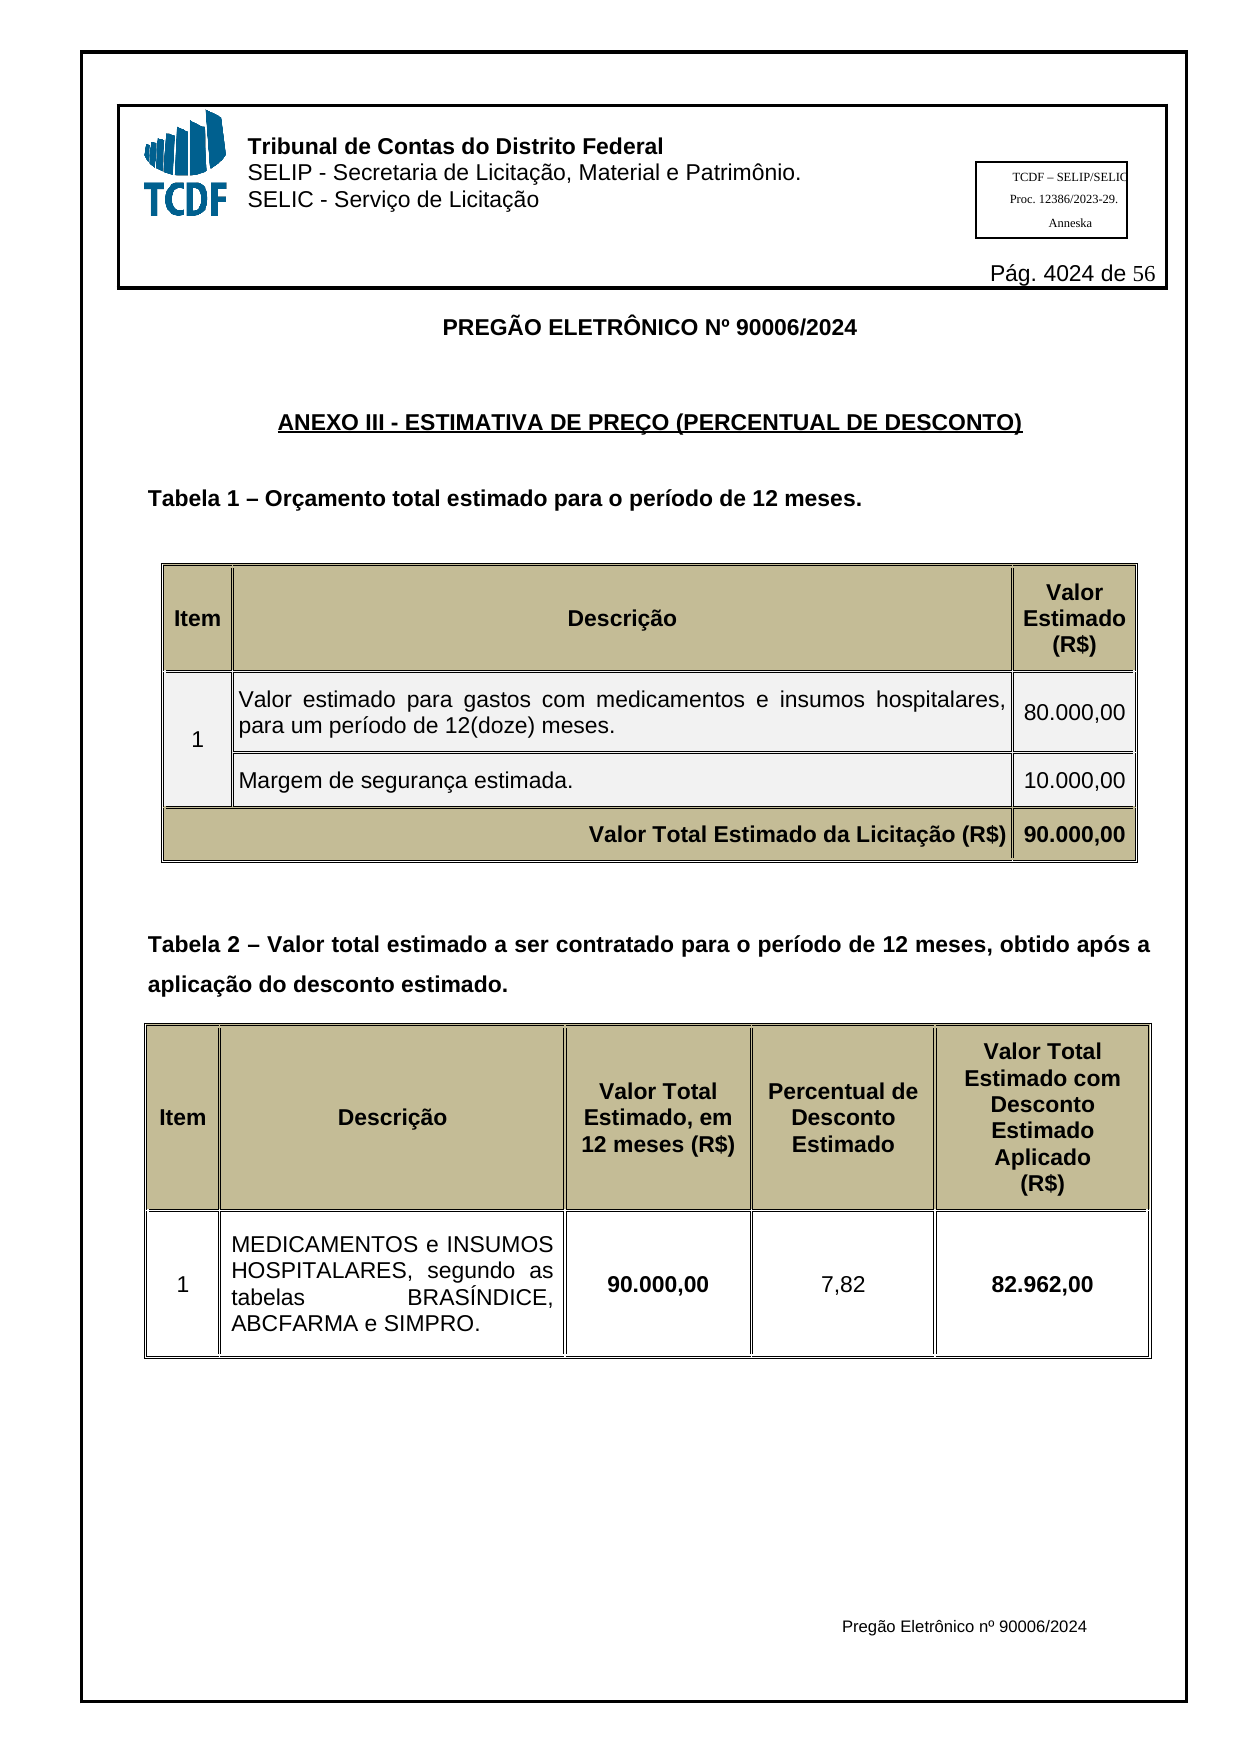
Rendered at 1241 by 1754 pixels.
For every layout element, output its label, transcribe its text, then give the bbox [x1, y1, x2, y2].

table_cell 90.000,00 [1012, 806, 1135, 860]
table_cell 1 [146, 1209, 220, 1356]
text Tabela 2 – Valor total estimado a ser contratado para o período de 12 meses, obtido após a aplicação do desconto estimado. [148, 931, 1152, 997]
table_header Item [147, 1024, 220, 1209]
text PREGÃO ELETRÔNICO Nº 90006/2024 [148, 313, 1152, 340]
text Tabela 1 – Orçamento total estimado para o período de 12 meses. [148, 485, 1152, 511]
table_header Valor Estimado (R$) [1012, 566, 1135, 670]
table_cell MEDICAMENTOS e INSUMOS HOSPITALARES, segundo as tabelas BRASÍNDICE, ABCFARMA e SIMPRO. [220, 1209, 565, 1356]
table_cell 82.962,00 [935, 1209, 1150, 1356]
table_cell 1 [163, 670, 232, 806]
table_cell 80.000,00 [1012, 670, 1136, 751]
table_header Descrição [232, 566, 1012, 670]
picture [129, 107, 241, 218]
table_header Valor Total Estimado com Desconto Estimado Aplicado (R$) [935, 1026, 1148, 1209]
table_header Percentual de Desconto Estimado [751, 1024, 935, 1209]
table_header Item [164, 566, 232, 670]
table_cell Margem de segurança estimada. [234, 754, 1011, 806]
table_cell Valor estimado para gastos com medicamentos e insumos hospitalares, para um período de 12(doze) meses. [234, 673, 1011, 751]
table_header Valor Total Estimado, em 12 meses (R$) [565, 1026, 751, 1209]
table_cell 90.000,00 [565, 1212, 751, 1356]
table_cell 7,82 [751, 1209, 935, 1356]
table_header Descrição [220, 1024, 565, 1209]
table_cell Valor Total Estimado da Licitação (R$) [164, 806, 1012, 860]
list ANEXO III - ESTIMATIVA DE PREÇO (PERCENTUAL DE DESCONTO) [148, 409, 1152, 435]
table_cell 10.000,00 [1012, 751, 1136, 806]
